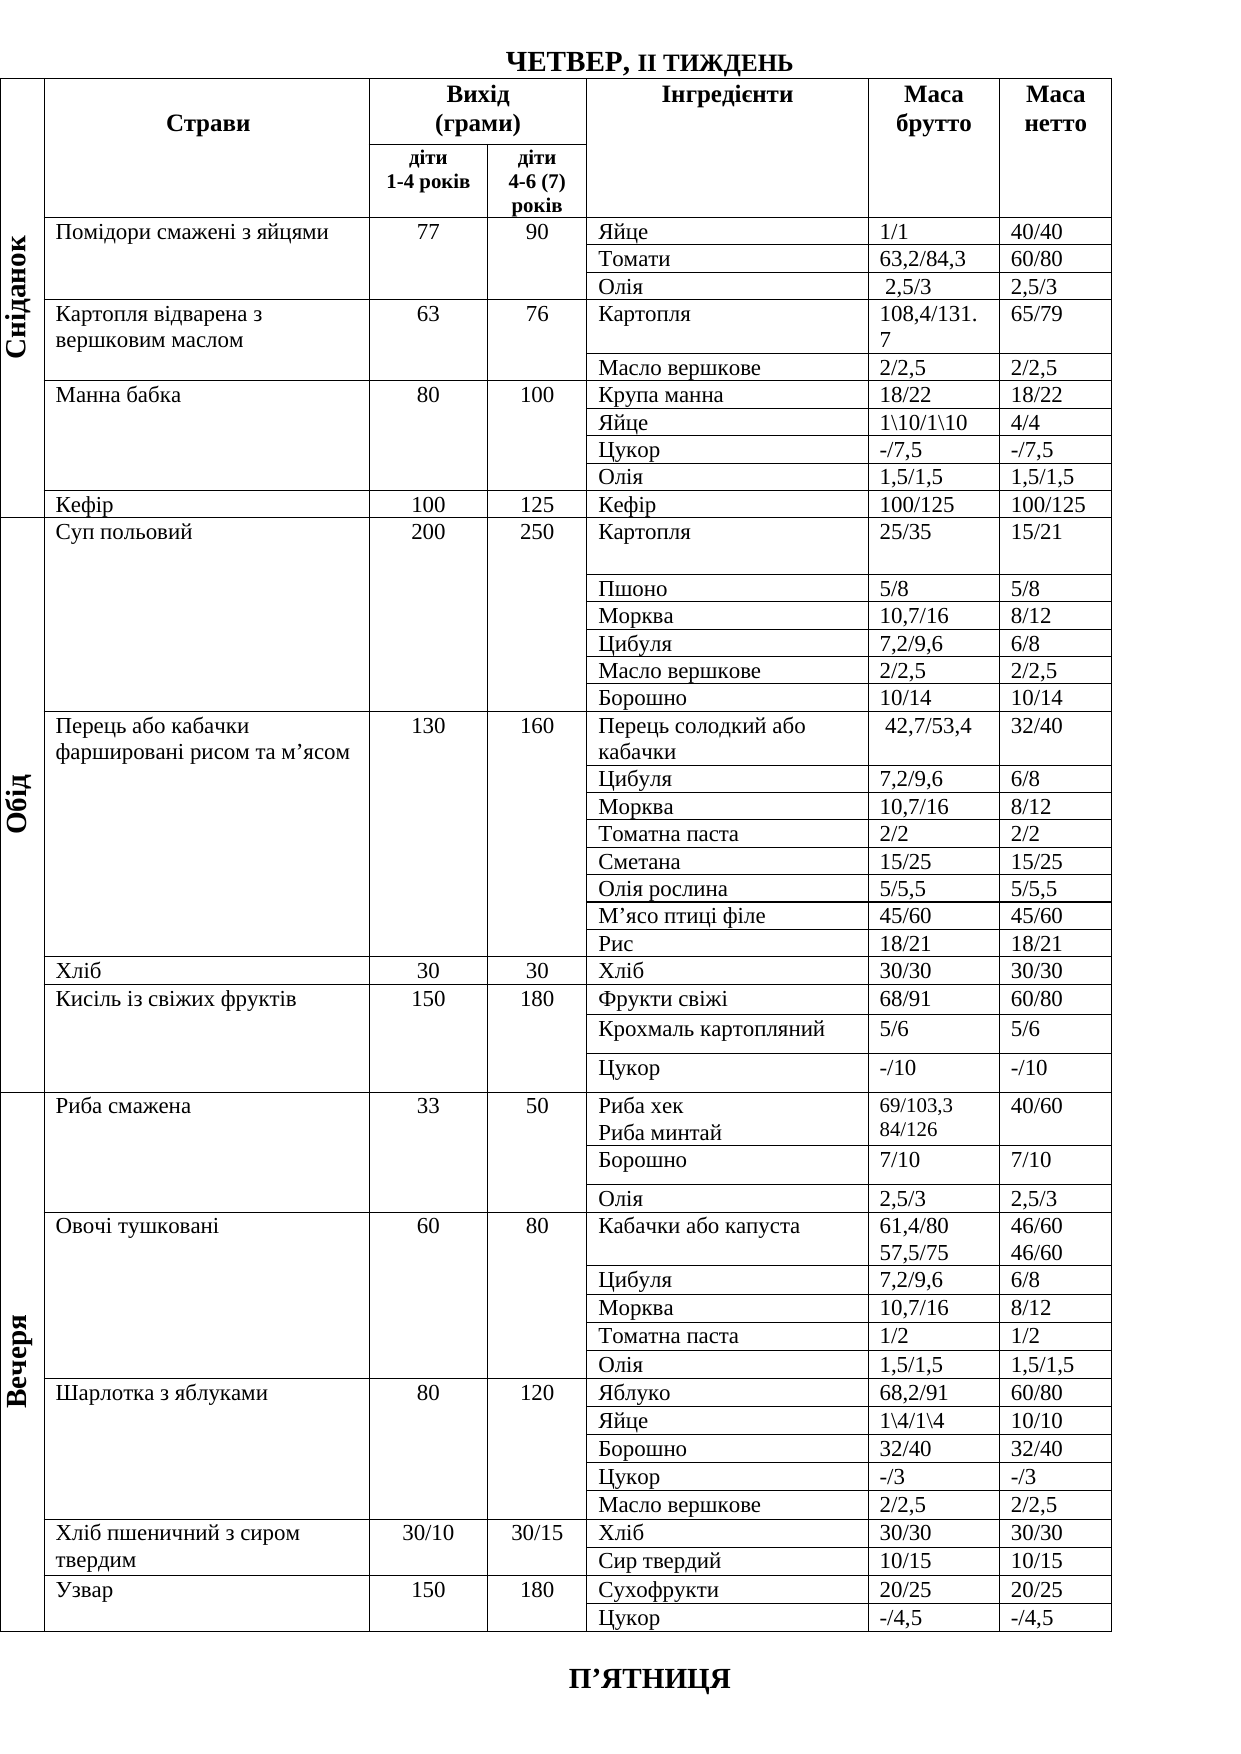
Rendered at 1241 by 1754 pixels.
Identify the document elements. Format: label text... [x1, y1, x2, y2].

table_cell 2,5/3 [1000, 273, 1111, 299]
table_cell 2/2,5 [1000, 657, 1111, 683]
table_cell 63 [370, 300, 487, 380]
table_cell 2,5/3 [869, 1185, 999, 1212]
table_cell 65/79 [1000, 300, 1111, 353]
table_cell 125 [488, 491, 586, 517]
table_cell -/10 [1000, 1054, 1111, 1092]
table_cell 1/1 [869, 218, 999, 244]
table_cell 7,2/9,6 [869, 766, 999, 792]
table_cell 250 [488, 518, 586, 711]
table_cell 40/40 [1000, 218, 1111, 244]
table_cell 80 [488, 1213, 586, 1378]
text П’ЯТНИЦЯ [118, 1661, 1181, 1694]
table_cell 33 [370, 1093, 487, 1212]
table_cell Олія [587, 464, 868, 490]
table_cell -/10 [869, 1054, 999, 1092]
table_cell 150 [370, 985, 487, 1092]
table_cell 40/60 [1000, 1093, 1111, 1145]
table_cell Крупа манна [587, 381, 868, 408]
table_cell 61,4/80 57,5/75 [869, 1213, 999, 1265]
table_cell 2,5/3 [1000, 1185, 1111, 1212]
table_cell 15/25 [1000, 848, 1111, 874]
table_cell 5/8 [1000, 575, 1111, 601]
table_cell 160 [488, 712, 586, 956]
table_cell Кефір [587, 491, 868, 517]
table_cell -/3 [869, 1463, 999, 1490]
table_cell Овочі тушковані [45, 1213, 369, 1378]
table_cell -/4,5 [1000, 1604, 1111, 1631]
table_cell Томатна паста [587, 1323, 868, 1350]
table_cell 20/25 [1000, 1576, 1111, 1603]
table_cell Морква [587, 602, 868, 628]
table_cell 18/21 [869, 930, 999, 956]
table_cell Борошно [587, 684, 868, 711]
table_cell Кефір [45, 491, 369, 517]
table_header Маса нетто [1000, 79, 1111, 217]
table_cell 5/6 [1000, 1015, 1111, 1053]
table_cell Олія [587, 273, 868, 299]
table_cell 68,2/91 [869, 1379, 999, 1406]
table_cell 10/15 [1000, 1548, 1111, 1575]
table_header Вихід (грами) [370, 79, 586, 144]
table_cell Цибуля [587, 1266, 868, 1293]
table_cell Пшоно [587, 575, 868, 601]
table_cell 8/12 [1000, 793, 1111, 819]
table_cell 10/15 [869, 1548, 999, 1575]
table_cell Яйце [587, 409, 868, 435]
table_cell 80 [370, 1379, 487, 1518]
table_cell 1\4/1\4 [869, 1407, 999, 1434]
table_cell 5/5,5 [1000, 875, 1111, 901]
table_cell 69/103,3 84/126 [869, 1093, 999, 1145]
table_cell 180 [488, 985, 586, 1092]
table_cell діти 1-4 років [370, 145, 487, 217]
table_cell 100 [370, 491, 487, 517]
table_header Інгредієнти [587, 79, 868, 217]
table_cell 2/2 [869, 820, 999, 847]
table_cell Шарлотка з яблуками [45, 1379, 369, 1518]
table_cell -/7,5 [869, 436, 999, 462]
table_cell 8/12 [1000, 1295, 1111, 1322]
table_cell Сухофрукти [587, 1576, 868, 1603]
table_cell Яблуко [587, 1379, 868, 1406]
table_cell 2/2,5 [869, 354, 999, 380]
table_cell 30/30 [869, 1520, 999, 1547]
table_cell Манна бабка [45, 381, 369, 490]
table_cell Обід [1, 518, 44, 1092]
table_cell 30 [488, 957, 586, 984]
table_cell 46/60 46/60 [1000, 1213, 1111, 1265]
table_cell 32/40 [1000, 1435, 1111, 1462]
table_cell 42,7/53,4 [869, 712, 999, 764]
text ЧЕТВЕР, ІІ ТИЖДЕНЬ [118, 44, 1181, 78]
table_cell 10,7/16 [869, 1295, 999, 1322]
table_cell Перець або кабачки фаршировані рисом та м’ясом [45, 712, 369, 956]
table_cell 1/2 [869, 1323, 999, 1350]
table_cell 63,2/84,3 [869, 245, 999, 272]
table_cell 1,5/1,5 [869, 1351, 999, 1378]
table_cell 4/4 [1000, 409, 1111, 435]
table_cell 10,7/16 [869, 602, 999, 628]
table_cell 32/40 [1000, 712, 1111, 764]
table_cell М’ясо птиці філе [587, 903, 868, 929]
table_cell Риба хек Риба минтай [587, 1093, 868, 1145]
table_cell 180 [488, 1576, 586, 1631]
table_cell Рис [587, 930, 868, 956]
table_cell 5/6 [869, 1015, 999, 1053]
table_cell Масло вершкове [587, 354, 868, 380]
table_cell 68/91 [869, 985, 999, 1014]
table_cell 2/2 [1000, 820, 1111, 847]
table_cell Яйце [587, 1407, 868, 1434]
table_cell 18/22 [1000, 381, 1111, 408]
table_cell Картопля відварена з вершковим маслом [45, 300, 369, 380]
table_cell 108,4/131.7 [869, 300, 999, 353]
table_cell 6/8 [1000, 766, 1111, 792]
table_cell Картопля [587, 518, 868, 574]
table_cell Цукор [587, 436, 868, 462]
table_cell 30/30 [869, 957, 999, 984]
table_cell Сметана [587, 848, 868, 874]
table_cell 2/2,5 [1000, 1491, 1111, 1518]
table_cell 1,5/1,5 [1000, 464, 1111, 490]
table_cell 7,2/9,6 [869, 630, 999, 656]
table_cell 100/125 [1000, 491, 1111, 517]
table_cell Помідори смажені з яйцями [45, 218, 369, 299]
table_cell 2/2,5 [869, 657, 999, 683]
table_cell Борошно [587, 1146, 868, 1184]
table_cell Морква [587, 1295, 868, 1322]
table_cell Перець солодкий або кабачки [587, 712, 868, 764]
table_cell 10/14 [1000, 684, 1111, 711]
table_cell 1,5/1,5 [869, 464, 999, 490]
table_cell 200 [370, 518, 487, 711]
table_cell Цибуля [587, 630, 868, 656]
table_cell 25/35 [869, 518, 999, 574]
table_cell Яйце [587, 218, 868, 244]
table_cell 1,5/1,5 [1000, 1351, 1111, 1378]
table_cell 18/21 [1000, 930, 1111, 956]
table_cell 5/5,5 [869, 875, 999, 901]
table_cell 45/60 [869, 903, 999, 929]
table_cell 30/15 [488, 1520, 586, 1575]
table_cell -/4,5 [869, 1604, 999, 1631]
table_cell Морква [587, 793, 868, 819]
table_cell 80 [370, 381, 487, 490]
table_cell Цукор [587, 1054, 868, 1092]
table_cell 120 [488, 1379, 586, 1518]
table_cell 2/2,5 [869, 1491, 999, 1518]
table_cell 6/8 [1000, 1266, 1111, 1293]
table_cell Томати [587, 245, 868, 272]
table_cell 15/21 [1000, 518, 1111, 574]
table_cell 1\10/1\10 [869, 409, 999, 435]
table_cell 32/40 [869, 1435, 999, 1462]
table_cell 10/14 [869, 684, 999, 711]
table_cell 7,2/9,6 [869, 1266, 999, 1293]
table_cell Узвар [45, 1576, 369, 1631]
table_cell Хліб [587, 1520, 868, 1547]
table_cell діти 4-6 (7) років [488, 145, 586, 217]
table_cell Вечеря [1, 1093, 44, 1631]
table_cell Крохмаль картопляний [587, 1015, 868, 1053]
table_cell 15/25 [869, 848, 999, 874]
table_cell 60/80 [1000, 1379, 1111, 1406]
table_cell 30/10 [370, 1520, 487, 1575]
table_cell 150 [370, 1576, 487, 1631]
table_cell Суп польовий [45, 518, 369, 711]
table_cell 60/80 [1000, 985, 1111, 1014]
table_cell 30/30 [1000, 1520, 1111, 1547]
table_cell 45/60 [1000, 903, 1111, 929]
table_cell 100 [488, 381, 586, 490]
table_cell 60 [370, 1213, 487, 1378]
table_cell 50 [488, 1093, 586, 1212]
table_cell Хліб [587, 957, 868, 984]
table_cell Фрукти свіжі [587, 985, 868, 1014]
table_cell 20/25 [869, 1576, 999, 1603]
table_header Страви [45, 79, 369, 217]
table_cell Олія [587, 1351, 868, 1378]
table_cell Масло вершкове [587, 1491, 868, 1518]
table_cell Олія рослина [587, 875, 868, 901]
table_cell Риба смажена [45, 1093, 369, 1212]
table_cell 7/10 [869, 1146, 999, 1184]
table_cell 100/125 [869, 491, 999, 517]
table_cell 8/12 [1000, 602, 1111, 628]
table_cell Кисіль із свіжих фруктів [45, 985, 369, 1092]
table_cell Олія [587, 1185, 868, 1212]
table_cell 6/8 [1000, 630, 1111, 656]
table_cell 10,7/16 [869, 793, 999, 819]
table_cell 30 [370, 957, 487, 984]
table_cell Хліб пшеничний з сиром твердим [45, 1520, 369, 1575]
table_cell 1/2 [1000, 1323, 1111, 1350]
table_cell 2/2,5 [1000, 354, 1111, 380]
table_cell Цукор [587, 1463, 868, 1490]
table_cell 76 [488, 300, 586, 380]
table_cell Хліб [45, 957, 369, 984]
table_cell 60/80 [1000, 245, 1111, 272]
table_cell 10/10 [1000, 1407, 1111, 1434]
table_cell Сир твердий [587, 1548, 868, 1575]
table_cell Цибуля [587, 766, 868, 792]
table_header Сніданок [1, 79, 44, 517]
table_cell Борошно [587, 1435, 868, 1462]
table_cell -/3 [1000, 1463, 1111, 1490]
table_cell 18/22 [869, 381, 999, 408]
table_cell Томатна паста [587, 820, 868, 847]
table_cell 30/30 [1000, 957, 1111, 984]
table_cell 77 [370, 218, 487, 299]
table_cell 5/8 [869, 575, 999, 601]
table_cell Цукор [587, 1604, 868, 1631]
table_cell Кабачки або капуста [587, 1213, 868, 1265]
table_cell 90 [488, 218, 586, 299]
table_header Маса брутто [869, 79, 999, 217]
table_cell 2,5/3 [869, 273, 999, 299]
table_cell 7/10 [1000, 1146, 1111, 1184]
table_cell Масло вершкове [587, 657, 868, 683]
table_cell 130 [370, 712, 487, 956]
table_cell Картопля [587, 300, 868, 353]
table_cell -/7,5 [1000, 436, 1111, 462]
